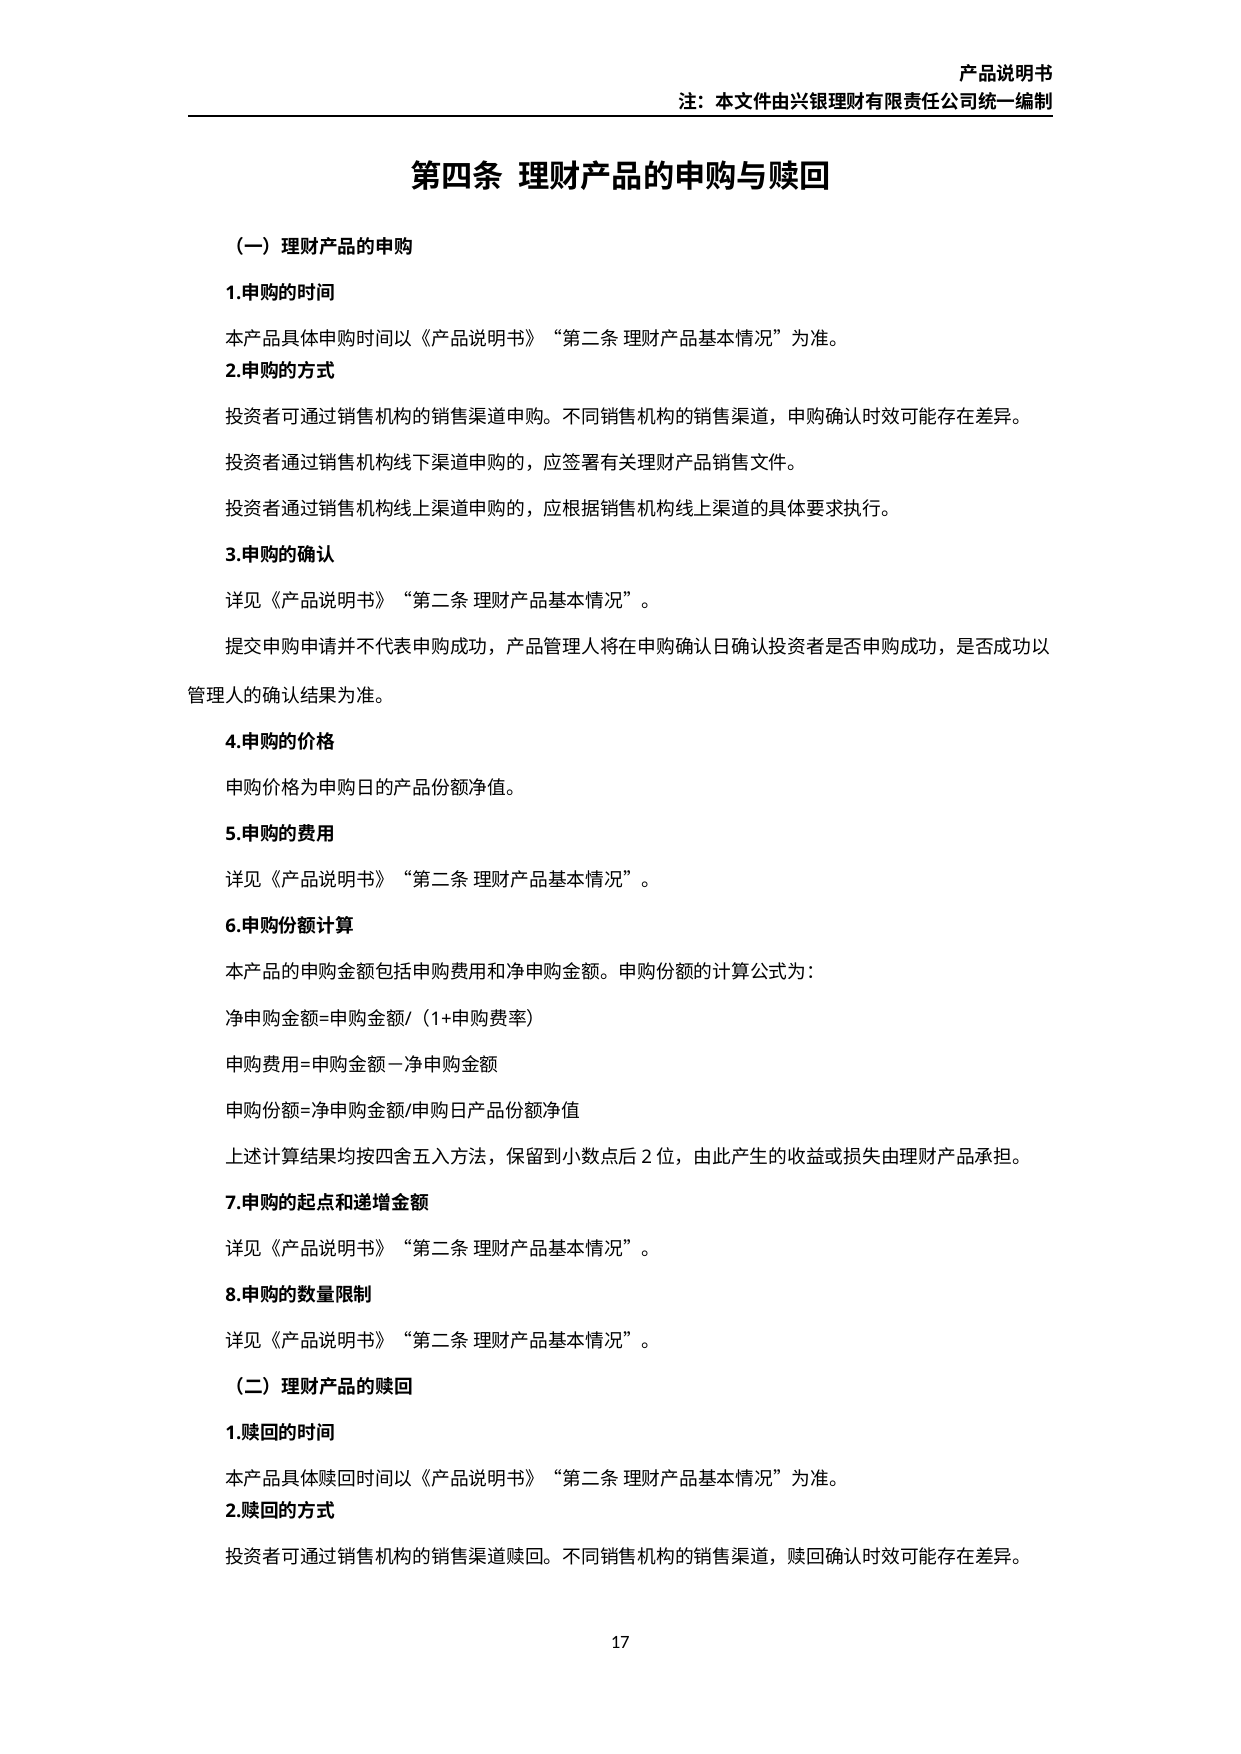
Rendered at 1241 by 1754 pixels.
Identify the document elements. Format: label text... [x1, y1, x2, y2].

text （二）理财产品的赎回 [187, 1369, 1053, 1401]
text 投资者可通过销售机构的销售渠道赎回。不同销售机构的销售渠道，赎回确认时效可能存在差异。 [187, 1539, 1053, 1572]
text 7.申购的起点和递增金额 [187, 1185, 1053, 1217]
text 提交申购申请并不代表申购成功，产品管理人将在申购确认日确认投资者是否申购成功，是否成功以管理人的确认结果为准。 [187, 629, 1053, 711]
text 详见《产品说明书》“第二条 理财产品基本情况”。 [187, 862, 1053, 895]
text 上述计算结果均按四舍五入方法，保留到小数点后2位，由此产生的收益或损失由理财产品承担。 [187, 1139, 1053, 1171]
text 申购价格为申购日的产品份额净值。 [187, 770, 1053, 803]
text 投资者通过销售机构线上渠道申购的，应根据销售机构线上渠道的具体要求执行。 [187, 491, 1053, 524]
text 申购份额=净申购金额/申购日产品份额净值 [187, 1093, 1053, 1125]
text 净申购金额=申购金额/（1+申购费率） [187, 1001, 1053, 1033]
text 2.申购的方式 [187, 353, 1053, 386]
text 1.赎回的时间 [187, 1415, 1053, 1447]
subtitle 第四条 理财产品的申购与赎回 [187, 141, 1053, 206]
text 本产品具体申购时间以《产品说明书》“第二条 理财产品基本情况”为准。 [187, 321, 1053, 353]
text 4.申购的价格 [187, 724, 1053, 757]
text 投资者可通过销售机构的销售渠道申购。不同销售机构的销售渠道，申购确认时效可能存在差异。 [187, 399, 1053, 432]
text 本产品具体赎回时间以《产品说明书》“第二条 理财产品基本情况”为准。 [187, 1461, 1053, 1493]
text 6.申购份额计算 [187, 908, 1053, 941]
text 投资者通过销售机构线下渠道申购的，应签署有关理财产品销售文件。 [187, 445, 1053, 478]
text 2.赎回的方式 [187, 1493, 1053, 1526]
text 详见《产品说明书》“第二条 理财产品基本情况”。 [187, 1323, 1053, 1355]
text 5.申购的费用 [187, 816, 1053, 849]
text 申购费用=申购金额－净申购金额 [187, 1047, 1053, 1079]
text 1.申购的时间 [187, 275, 1053, 307]
text 3.申购的确认 [187, 537, 1053, 570]
text 8.申购的数量限制 [187, 1277, 1053, 1309]
text 本产品的申购金额包括申购费用和净申购金额。申购份额的计算公式为： [187, 954, 1053, 987]
text （一）理财产品的申购 [187, 229, 1053, 261]
text 详见《产品说明书》“第二条 理财产品基本情况”。 [187, 583, 1053, 616]
text 详见《产品说明书》“第二条 理财产品基本情况”。 [187, 1231, 1053, 1263]
